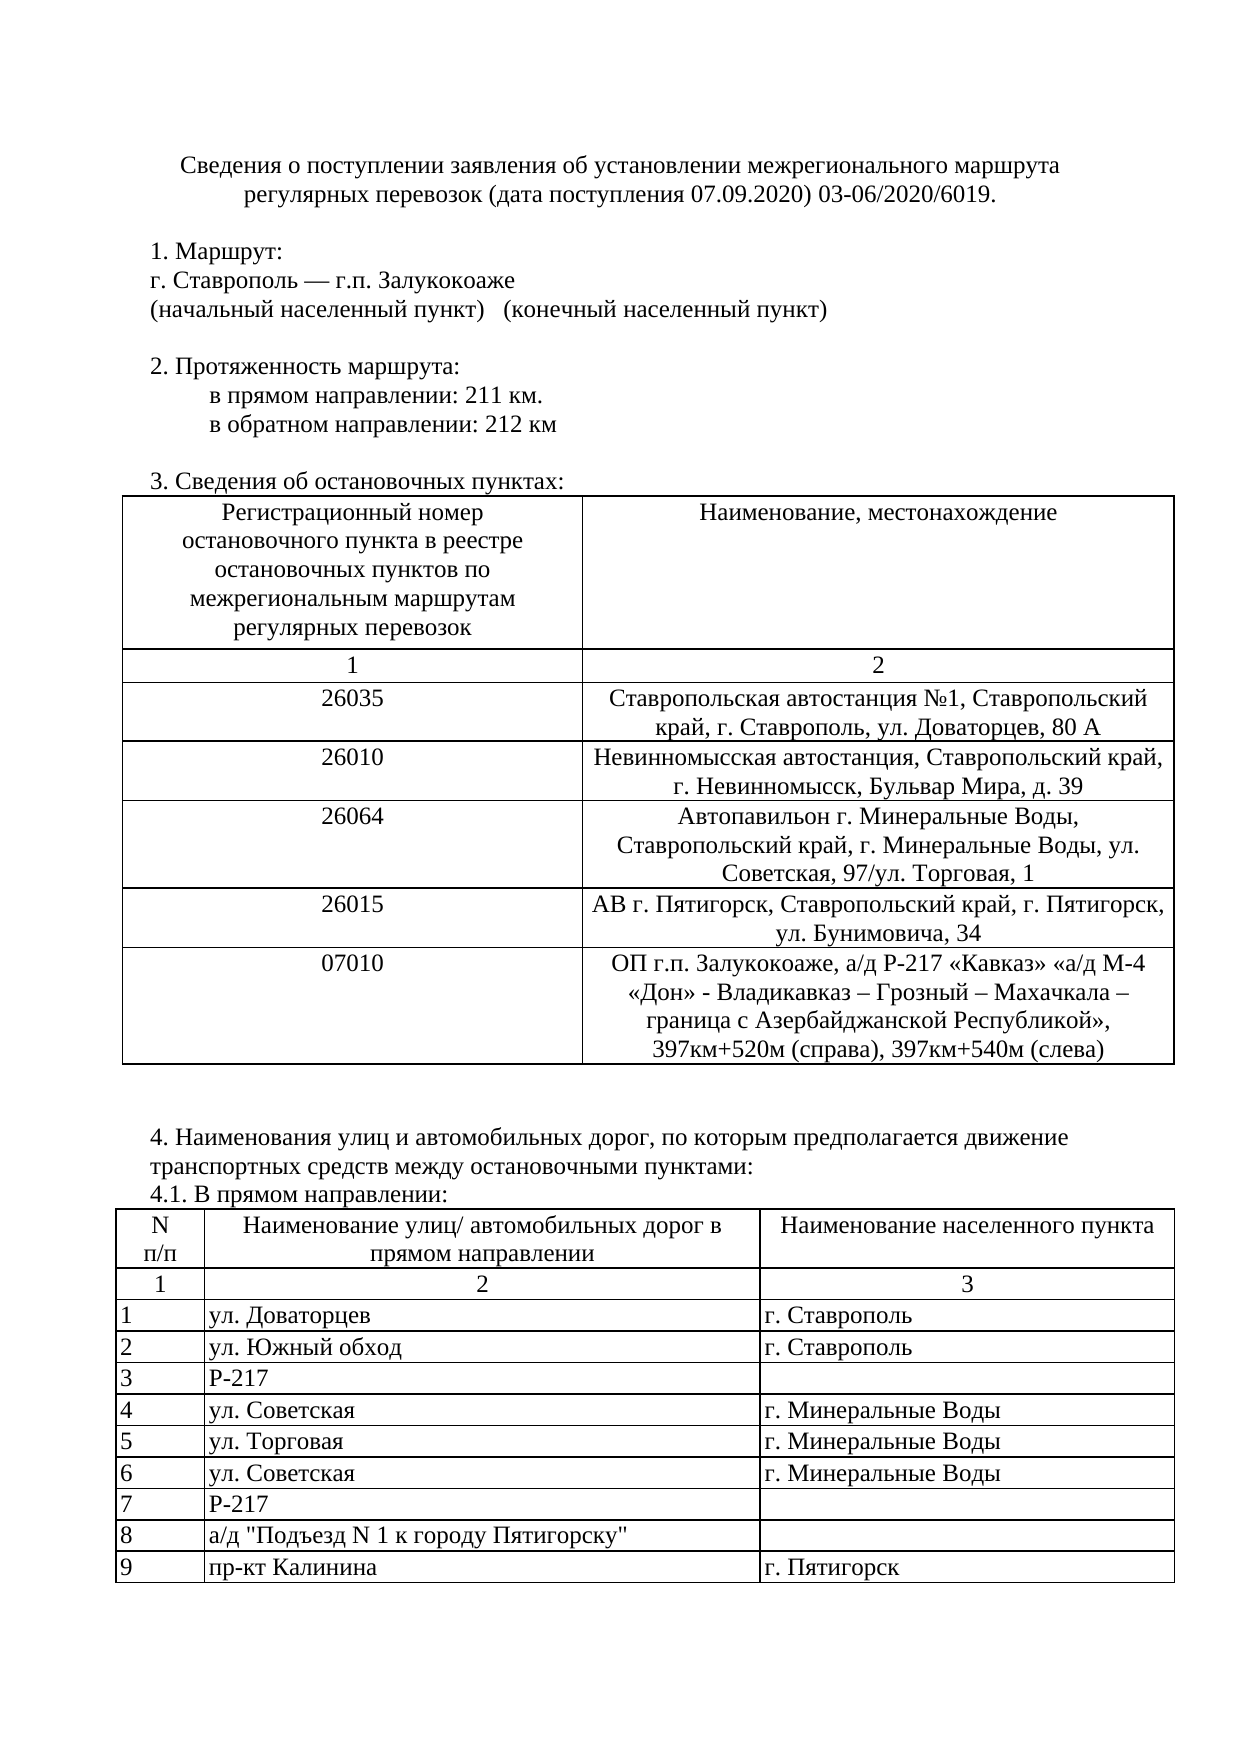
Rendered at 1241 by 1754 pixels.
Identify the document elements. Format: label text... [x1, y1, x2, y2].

text 1. Маршрут: [150, 236, 1090, 265]
table_cell 2 [205, 1269, 759, 1299]
table_cell 2 [583, 650, 1173, 681]
table_header N п/п [117, 1210, 204, 1267]
table_cell [761, 1521, 1174, 1550]
table_cell Невинномысская автостанция, Ставропольский край, г. Невинномысск, Бульвар Мира, д. 39 [583, 742, 1173, 799]
table_cell г. Ставрополь [761, 1332, 1174, 1362]
table_cell [761, 1489, 1174, 1519]
table_cell а/д "Подъезд N 1 к городу Пятигорску" [205, 1521, 759, 1550]
table_cell Ставропольская автостанция №1, Ставропольский край, г. Ставрополь, ул. Доваторцев, 80 А [583, 683, 1173, 740]
table_cell г. Минеральные Воды [761, 1458, 1174, 1487]
table_header Регистрационный номер остановочного пункта в реестре остановочных пунктов по межрегиональным маршрутам регулярных перевозок [123, 497, 582, 648]
table_cell г. Минеральные Воды [761, 1426, 1174, 1456]
table_cell 7 [117, 1489, 204, 1519]
table_cell 1 [123, 650, 582, 681]
table_cell Автопавильон г. Минеральные Воды, Ставропольский край, г. Минеральные Воды, ул. Советская, 97/ул. Торговая, 1 [583, 801, 1173, 887]
text в прямом направлении: 211 км. [150, 380, 1090, 409]
text Сведения о поступлении заявления об установлении межрегионального маршрута регулярных перевозок (дата поступления 07.09.2020) 03-06/2020/6019. [150, 150, 1090, 207]
table_cell ул. Доваторцев [205, 1300, 759, 1330]
table_cell Р-217 [205, 1489, 759, 1519]
text (начальный населенный пункт) (конечный населенный пункт) [150, 294, 1090, 322]
table_cell г. Ставрополь [761, 1300, 1174, 1330]
table_cell ул. Торговая [205, 1426, 759, 1456]
text 4.1. В прямом направлении: [150, 1179, 1090, 1208]
table_cell 1 [117, 1300, 204, 1330]
table_cell г. Минеральные Воды [761, 1395, 1174, 1424]
table_cell 26015 [123, 889, 582, 946]
table_cell 6 [117, 1458, 204, 1487]
table_cell 9 [117, 1552, 204, 1582]
table_cell Р-217 [205, 1363, 759, 1393]
table_cell г. Пятигорск [761, 1552, 1174, 1582]
table_cell 26064 [123, 801, 582, 887]
table_cell 26010 [123, 742, 582, 799]
table_cell АВ г. Пятигорск, Ставропольский край, г. Пятигорск, ул. Бунимовича, 34 [583, 889, 1173, 946]
table_cell 3 [117, 1363, 204, 1393]
table_cell 8 [117, 1521, 204, 1550]
text г. Ставрополь — г.п. Залукокоаже [150, 265, 1090, 294]
table_header Наименование улиц/ автомобильных дорог в прямом направлении [205, 1210, 759, 1267]
table_cell [761, 1363, 1174, 1393]
table_cell 1 [117, 1269, 204, 1299]
table_cell 07010 [123, 948, 582, 1063]
table_cell ОП г.п. Залукокоаже, а/д Р-217 «Кавказ» «а/д М-4 «Дон» - Владикавказ – Грозный – Махачкала – граница с Азербайджанской Республикой», 397км+520м (справа), 397км+540м (слева) [583, 948, 1173, 1063]
table_cell 26035 [123, 683, 582, 740]
table_cell ул. Советская [205, 1395, 759, 1424]
text 4. Наименования улиц и автомобильных дорог, по которым предполагается движение транспортных средств между остановочными пунктами: [150, 1122, 1090, 1179]
table_cell пр-кт Калинина [205, 1552, 759, 1582]
table_header Наименование, местонахождение [583, 497, 1173, 648]
table_cell 4 [117, 1395, 204, 1424]
table_cell 2 [117, 1332, 204, 1362]
table_cell ул. Южный обход [205, 1332, 759, 1362]
table_cell 5 [117, 1426, 204, 1456]
table_header Наименование населенного пункта [761, 1210, 1174, 1267]
text в обратном направлении: 212 км [150, 409, 1090, 437]
table_cell ул. Советская [205, 1458, 759, 1487]
text 2. Протяженность маршрута: [150, 351, 1090, 380]
text 3. Сведения об остановочных пунктах: [150, 466, 1090, 495]
table_cell 3 [761, 1269, 1174, 1299]
